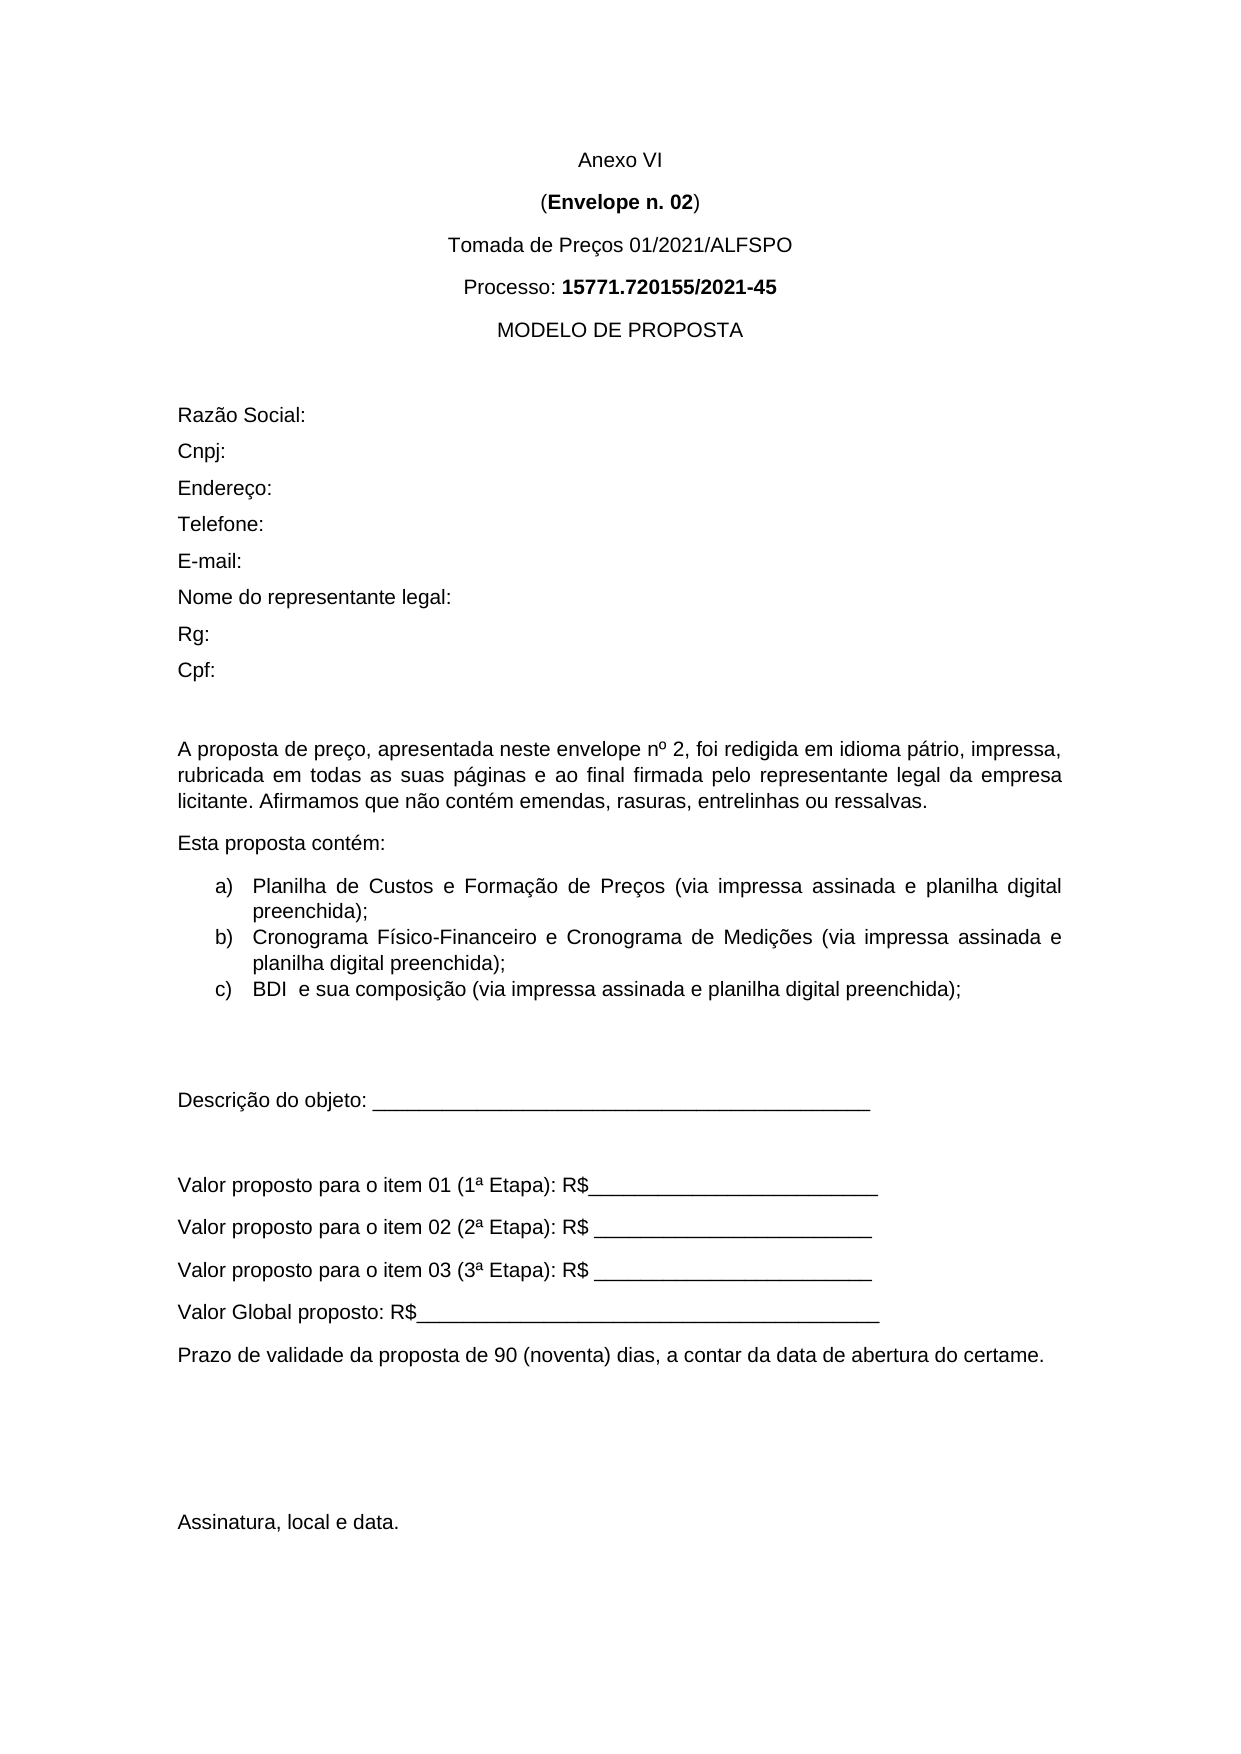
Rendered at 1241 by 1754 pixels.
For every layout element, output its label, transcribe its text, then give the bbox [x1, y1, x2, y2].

text Assinatura, local e data. [177, 1510, 1063, 1534]
text A proposta de preço, apresentada neste envelope nº 2, foi redigida em idioma pátrio, impressa, rubricada em todas as suas páginas e ao final firmada pelo representante legal da empresa licitante. Afirmamos que não contém emendas, rasuras, entrelinhas ou ressalvas. [177, 737, 1063, 812]
text Valor proposto para o item 02 (2ª Etapa): R$ ________________________ [177, 1215, 1063, 1239]
text Cnpj: [177, 439, 1063, 463]
text Cpf: [177, 658, 1063, 682]
text Rg: [177, 621, 1063, 645]
text Endereço: [177, 476, 1063, 499]
text Valor proposto para o item 03 (3ª Etapa): R$ ________________________ [177, 1258, 1063, 1282]
text Processo: 15771.720155/2021-45 [177, 275, 1063, 299]
text Telefone: [177, 512, 1063, 536]
list Planilha de Custos e Formação de Preços (via impressa assinada e planilha digital preenchida); [215, 873, 1063, 923]
list Cronograma Físico-Financeiro e Cronograma de Medições (via impressa assinada e planilha digital preenchida); [215, 925, 1063, 975]
text Valor Global proposto: R$________________________________________ [177, 1300, 1063, 1324]
list BDI e sua composição (via impressa assinada e planilha digital preenchida); [215, 977, 1063, 1001]
text Anexo VI [177, 148, 1063, 172]
text Nome do representante legal: [177, 585, 1063, 609]
text MODELO DE PROPOSTA [177, 318, 1063, 342]
text Valor proposto para o item 01 (1ª Etapa): R$_________________________ [177, 1173, 1063, 1197]
text Razão Social: [177, 403, 1063, 427]
text Prazo de validade da proposta de 90 (noventa) dias, a contar da data de abertura do certame. [177, 1343, 1063, 1367]
text Descrição do objeto: ___________________________________________ [177, 1088, 1063, 1112]
text E-mail: [177, 548, 1063, 572]
text Esta proposta contém: [177, 831, 1063, 855]
text Tomada de Preços 01/2021/ALFSPO [177, 233, 1063, 257]
text (Envelope n. 02) [177, 190, 1063, 214]
